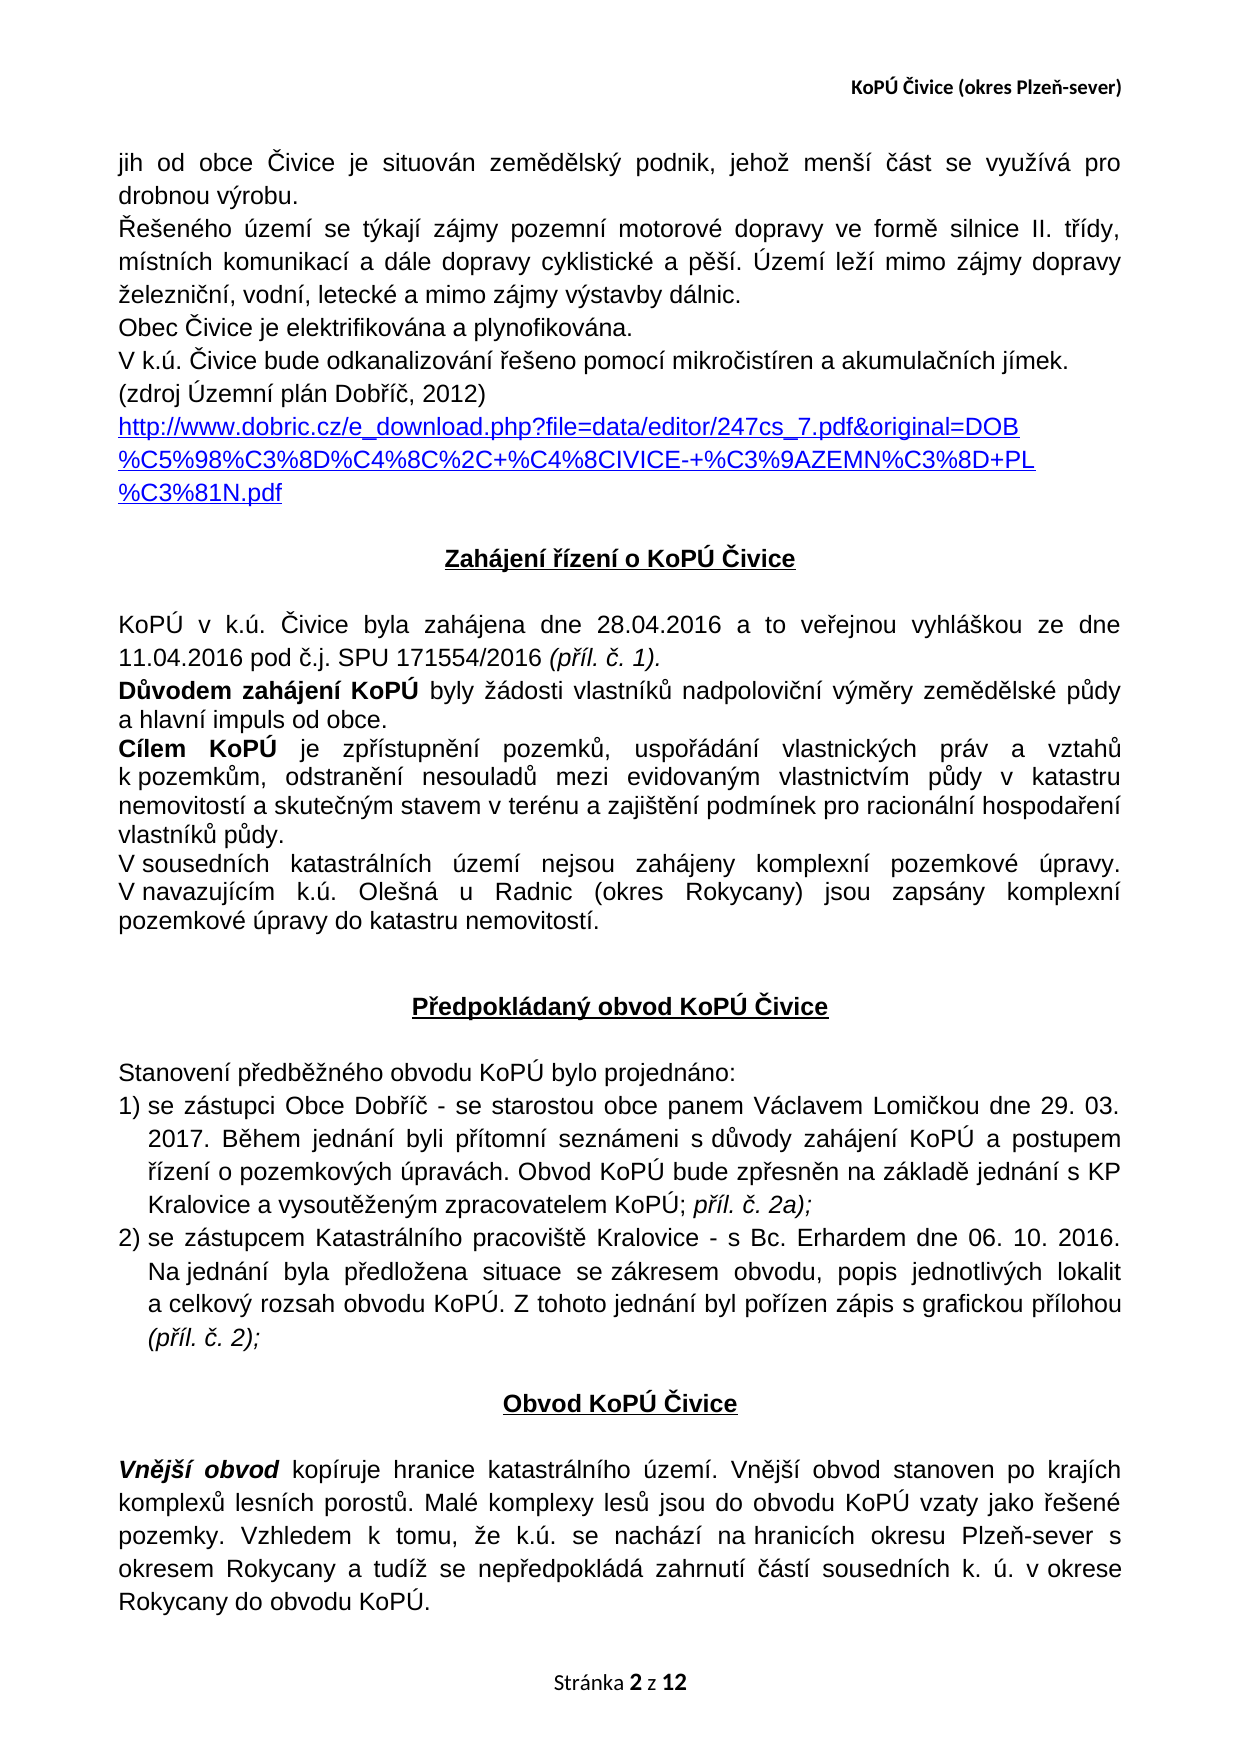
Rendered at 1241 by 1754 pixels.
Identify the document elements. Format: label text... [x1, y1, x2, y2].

text Předpokládaný obvod KoPÚ Čivice [118, 992, 1122, 1021]
text Stanovení předběžného obvodu KoPÚ bylo projednáno: [118, 1058, 1122, 1087]
text Obvod KoPÚ Čivice [118, 1388, 1122, 1417]
text Cílem KoPÚ je zpřístupnění pozemků, uspořádání vlastnických práv a vztahů k pozemkům, odstranění nesouladů mezi evidovaným vlastnictvím půdy v katastru nemovitostí a skutečným stavem v terénu a zajištění podmínek pro racionální hospodaření vlastníků půdy. [118, 733, 1122, 848]
text Důvodem zahájení KoPÚ byly žádosti vlastníků nadpoloviční výměry zemědělské půdy a hlavní impuls od obce. [118, 676, 1122, 733]
text Obec Čivice je elektrifikována a plynofikována. [118, 313, 1122, 342]
text Zahájení řízení o KoPÚ Čivice [118, 544, 1122, 573]
text V sousedních katastrálních území nejsou zahájeny komplexní pozemkové úpravy. V navazujícím k.ú. Olešná u Radnic (okres Rokycany) jsou zapsány komplexní pozemkové úpravy do katastru nemovitostí. [118, 848, 1122, 935]
list se zástupcem Katastrálního pracoviště Kralovice - s Bc. Erhardem dne 06. 10. 2016. Na jednání byla předložena situace se zákresem obvodu, popis jednotlivých lokalit a celkový rozsah obvodu KoPÚ. Z tohoto jednání byl pořízen zápis s grafickou přílohou (příl. č. 2); [118, 1223, 1122, 1351]
text V k.ú. Čivice bude odkanalizování řešeno pomocí mikročistíren a akumulačních jímek. [118, 346, 1122, 374]
text Vnější obvod kopíruje hranice katastrálního území. Vnější obvod stanoven po krajích komplexů lesních porostů. Malé komplexy lesů jsou do obvodu KoPÚ vzaty jako řešené pozemky. Vzhledem k tomu, že k.ú. se nachází na hranicích okresu Plzeň-sever s okresem Rokycany a tudíž se nepředpokládá zahrnutí částí sousedních k. ú. v okrese Rokycany do obvodu KoPÚ. [118, 1454, 1122, 1615]
text KoPÚ v k.ú. Čivice byla zahájena dne 28.04.2016 a to veřejnou vyhláškou ze dne 11.04.2016 pod č.j. SPU 171554/2016 (příl. č. 1). [118, 610, 1122, 672]
list se zástupci Obce Dobříč - se starostou obce panem Václavem Lomičkou dne 29. 03. 2017. Během jednání byli přítomní seznámeni s důvody zahájení KoPÚ a postupem řízení o pozemkových úpravách. Obvod KoPÚ bude zpřesněn na základě jednání s KP Kralovice a vysoutěženým zpracovatelem KoPÚ; příl. č. 2a); [118, 1091, 1122, 1219]
text (zdroj Územní plán Dobříč, 2012) http://www.dobric.cz/e_download.php?file=data/editor/247cs_7.pdf&original=DOB%C5%98%C3%8D%C4%8C%2C+%C4%8CIVICE-+%C3%9AZEMN%C3%8D+PL%C3%81N.pdf [118, 379, 1122, 507]
text Řešeného území se týkají zájmy pozemní motorové dopravy ve formě silnice II. třídy, místních komunikací a dále dopravy cyklistické a pěší. Území leží mimo zájmy dopravy železniční, vodní, letecké a mimo zájmy výstavby dálnic. [118, 214, 1122, 308]
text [118, 148, 1122, 209]
